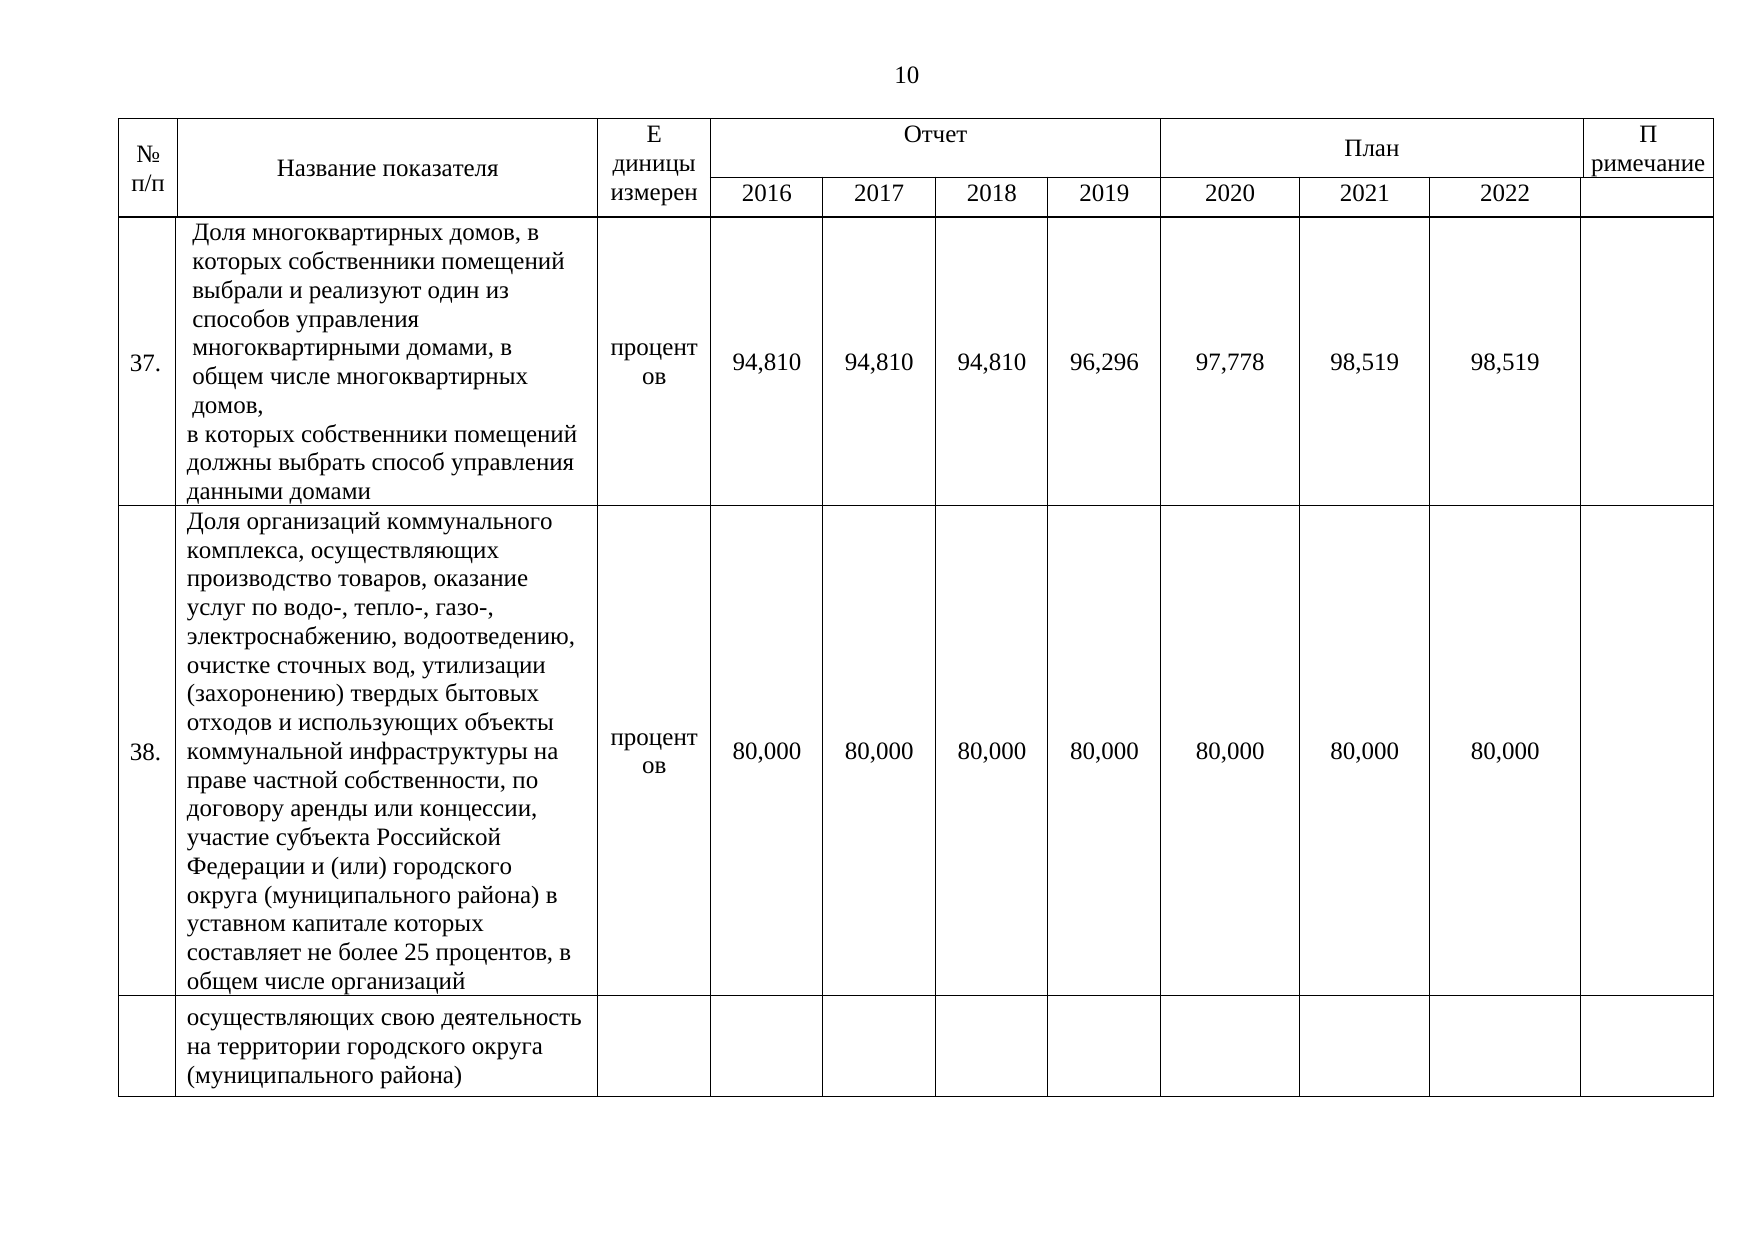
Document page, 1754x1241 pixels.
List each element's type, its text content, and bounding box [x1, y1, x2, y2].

table_cell 2017 [823, 178, 935, 216]
table_header Название показателя [178, 119, 597, 216]
table_cell 2018 [936, 178, 1047, 216]
table_cell 80,000 [1161, 506, 1299, 995]
table_cell 94,810 [936, 218, 1047, 505]
table_cell 98,519 [1300, 218, 1429, 505]
table_cell [119, 996, 175, 1096]
table_cell [1581, 178, 1713, 216]
table_cell [1581, 506, 1713, 995]
table_header План [1161, 119, 1583, 177]
table_cell [598, 996, 710, 1096]
table_cell 2021 [1300, 178, 1429, 216]
table_cell [1048, 996, 1160, 1096]
table_cell 80,000 [1300, 506, 1429, 995]
table_cell [711, 996, 822, 1096]
table_cell 97,778 [1161, 218, 1299, 505]
table_header № п/п [119, 119, 177, 216]
table_cell 98,519 [1430, 218, 1580, 505]
table_cell 80,000 [936, 506, 1047, 995]
table_cell процентов [598, 506, 710, 995]
table_cell 80,000 [823, 506, 935, 995]
table_cell [1161, 996, 1299, 1096]
table_cell 96,296 [1048, 218, 1160, 505]
table_cell 80,000 [1430, 506, 1580, 995]
table_cell [1300, 996, 1429, 1096]
table_cell [119, 218, 175, 505]
table_cell процентов [598, 218, 710, 505]
table_cell 2022 [1430, 178, 1580, 216]
table_cell [1430, 996, 1580, 1096]
table_cell 2020 [1161, 178, 1299, 216]
table_cell 94,810 [823, 218, 935, 505]
table_cell осуществляющих свою деятельность на территории городского округа (муниципального района) [176, 996, 597, 1096]
table_header Единицы измерения [598, 119, 710, 216]
table_cell [1581, 218, 1713, 505]
table_cell 2016 [711, 178, 822, 216]
table_header Примечание [1584, 119, 1713, 177]
table_cell 80,000 [711, 506, 822, 995]
table_cell [823, 996, 935, 1096]
table_cell 2019 [1048, 178, 1160, 216]
table_cell Доля организаций коммунального комплекса, осуществляющих производство товаров, оказание услуг по водо-, тепло-, газо-, электроснабжению, водоотведению, очистке сточных вод, утилизации (захоронению) твердых бытовых отходов и использующих объекты коммунальной инфраструктуры на праве частной собственности, по договору аренды или концессии, участие субъекта Российской Федерации и (или) городского округа (муниципального района) в уставном капитале которых составляет не более 25 процентов, в общем числе организаций [176, 506, 597, 995]
table_cell Доля многоквартирных домов, в которых собственники помещений выбрали и реализуют один из способов управления многоквартирными домами, в общем числе многоквартирных домов, в которых собственники помещений должны выбрать способ управления данными домами [176, 218, 597, 505]
table_cell [1581, 996, 1713, 1096]
table_cell [936, 996, 1047, 1096]
table_cell 80,000 [1048, 506, 1160, 995]
table_cell 94,810 [711, 218, 822, 505]
table_header Отчет [711, 119, 1160, 177]
table_cell [119, 506, 175, 995]
